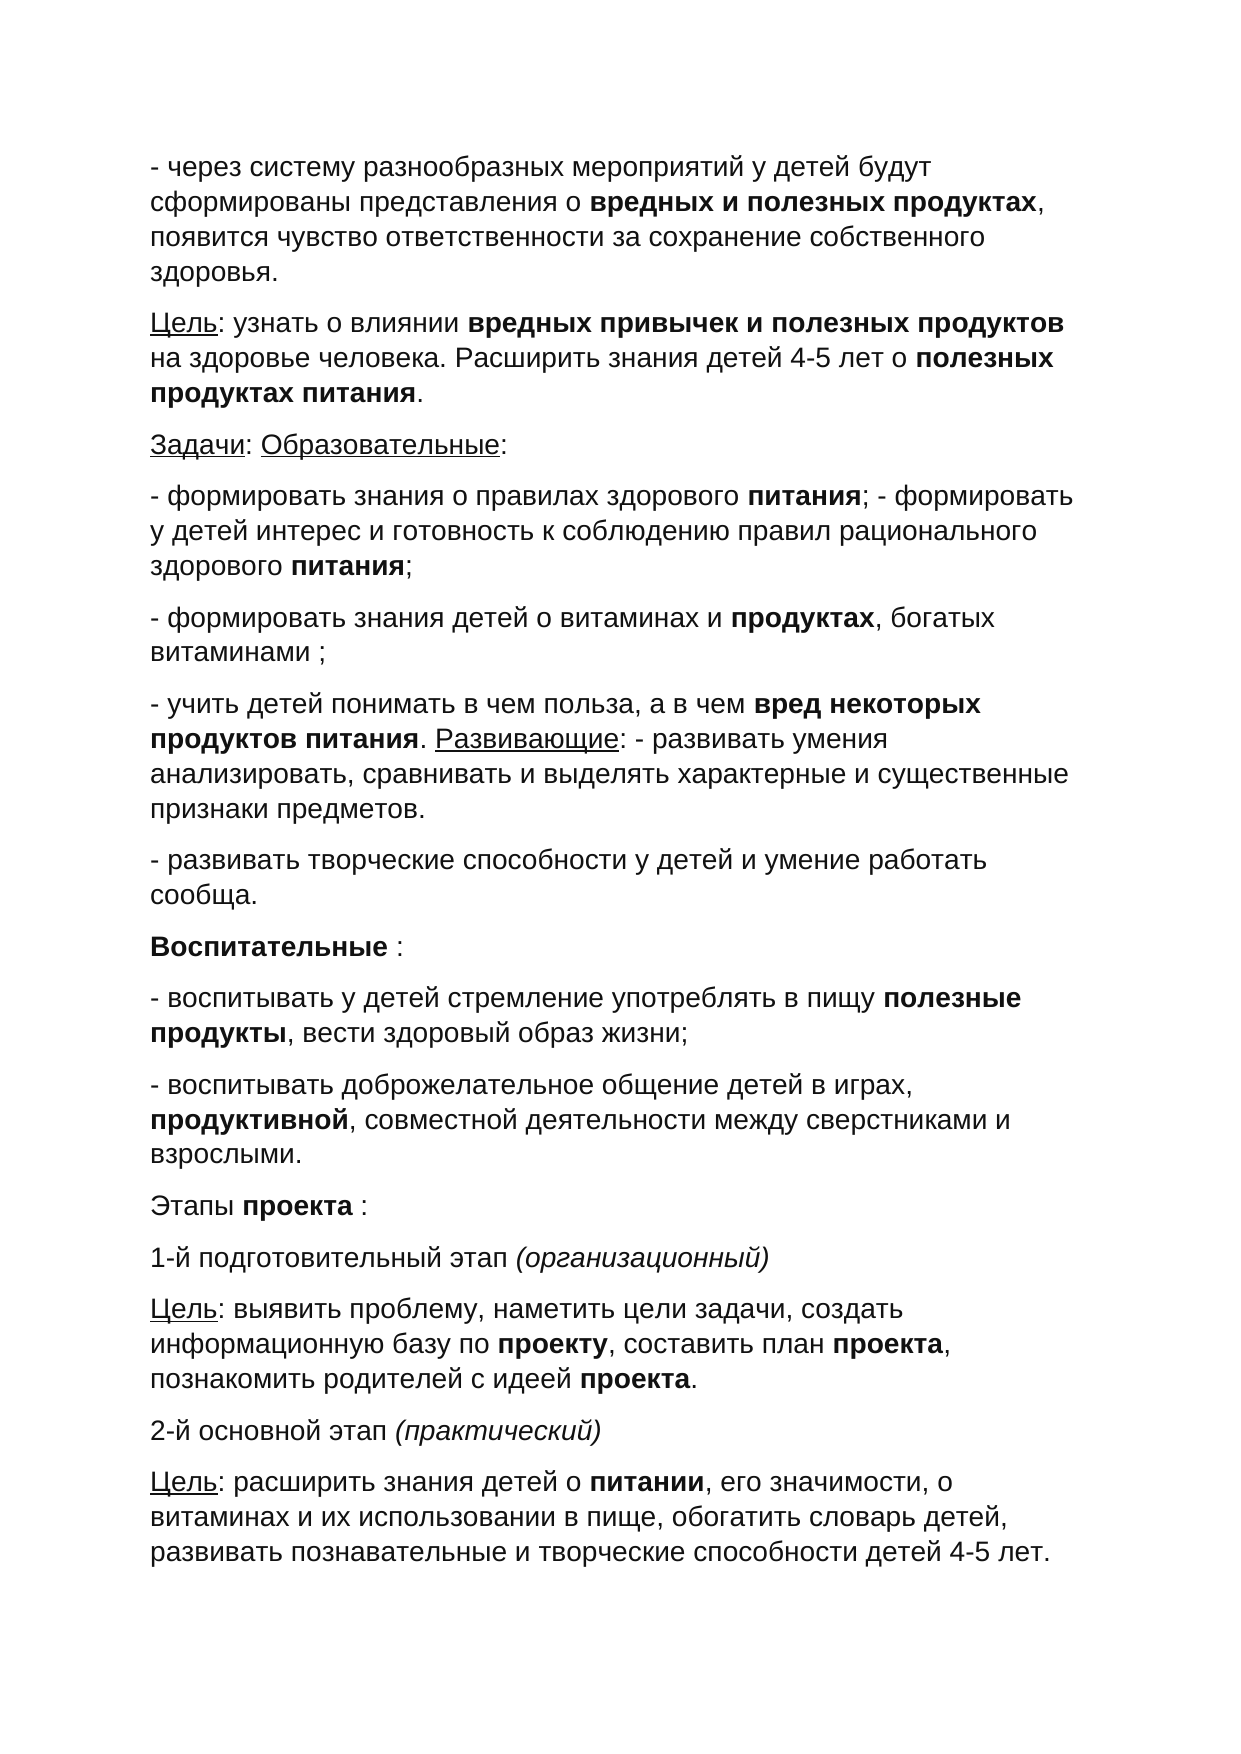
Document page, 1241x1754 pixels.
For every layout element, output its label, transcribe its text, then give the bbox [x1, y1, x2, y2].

text - воспитывать доброжелательное общение детей в играх, продуктивной, совместной деятельности между сверстниками и взрослыми. [150, 1068, 1090, 1170]
text 1-й подготовительный этап (организационный) [150, 1241, 1090, 1273]
text - формировать знания о правилах здорового питания; - формировать у детей интерес и готовность к соблюдению правил рационального здорового питания; [150, 479, 1090, 581]
text - через систему разнообразных мероприятий у детей будут сформированы представления о вредных и полезных продуктах, появится чувство ответственности за сохранение собственного здоровья. [150, 150, 1090, 287]
text - учить детей понимать в чем польза, а в чем вред некоторых продуктов питания. Развивающие: - развивать умения анализировать, сравнивать и выделять характерные и существенные признаки предметов. [150, 687, 1090, 824]
text Цель: выявить проблему, наметить цели задачи, создать информационную базу по проекту, составить план проекта, познакомить родителей с идеей проекта. [150, 1292, 1090, 1394]
text Цель: расширить знания детей о питании, его значимости, о витаминах и их использовании в пище, обогатить словарь детей, развивать познавательные и творческие способности детей 4-5 лет. [150, 1465, 1090, 1567]
text Воспитательные : [150, 930, 1090, 962]
text - воспитывать у детей стремление употреблять в пищу полезные продукты, вести здоровый образ жизни; [150, 981, 1090, 1048]
text Этапы проекта : [150, 1189, 1090, 1221]
text Цель: узнать о влиянии вредных привычек и полезных продуктов на здоровье человека. Расширить знания детей 4-5 лет о полезных продуктах питания. [150, 306, 1090, 408]
text 2-й основной этап (практический) [150, 1413, 1090, 1446]
text Задачи: Образовательные: [150, 428, 1090, 460]
text - развивать творческие способности у детей и умение работать сообща. [150, 843, 1090, 911]
text - формировать знания детей о витаминах и продуктах, богатых витаминами ; [150, 601, 1090, 668]
